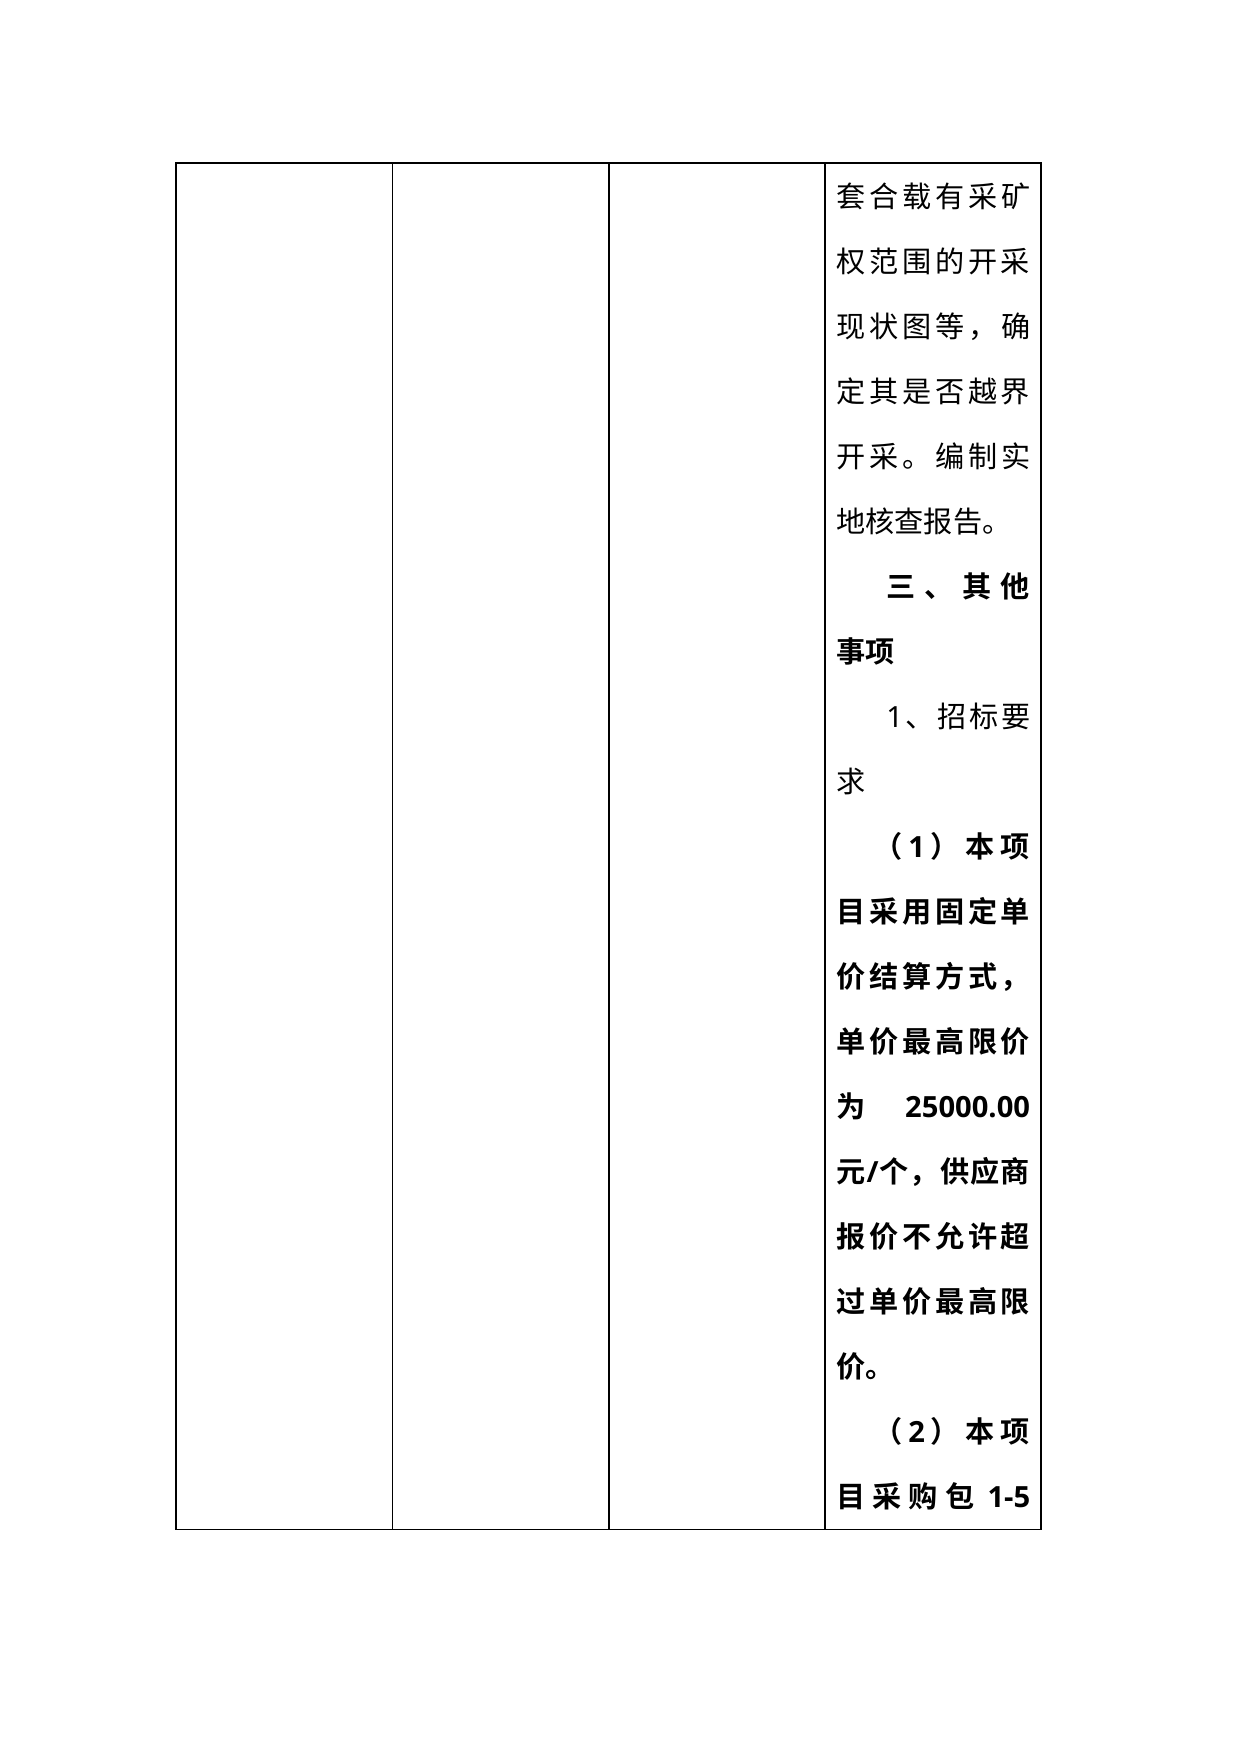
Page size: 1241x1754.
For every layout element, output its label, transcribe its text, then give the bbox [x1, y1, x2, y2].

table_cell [826, 164, 1040, 1528]
table_cell [177, 164, 392, 1528]
table_cell 1 [393, 164, 608, 1528]
table_cell [610, 164, 824, 1528]
